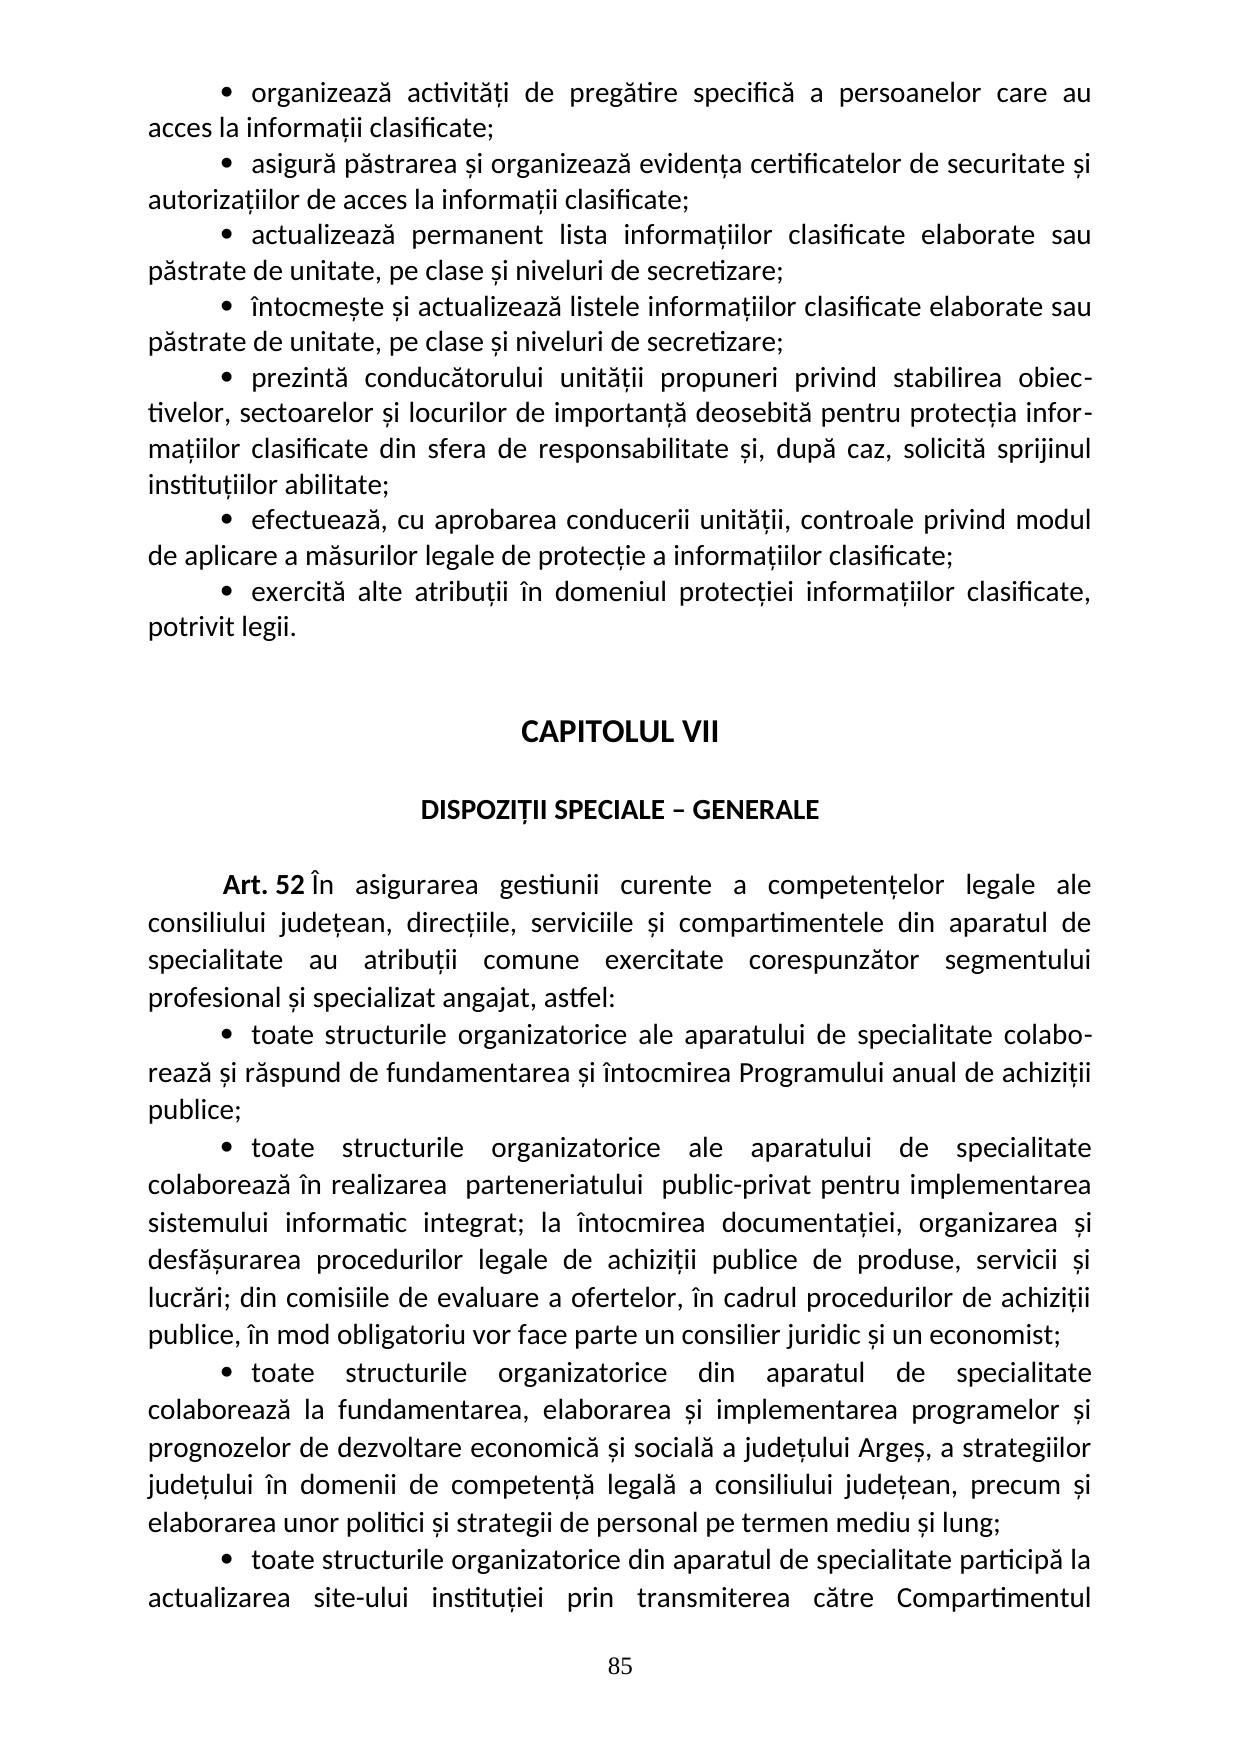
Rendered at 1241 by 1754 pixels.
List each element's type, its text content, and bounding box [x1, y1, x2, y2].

list toate structurile organizatorice ale aparatului de specialitate colaborează şi răspund de fundamentarea şi întocmirea Programului anual de achiziţii publice; [148, 1014, 1092, 1127]
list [148, 1539, 1092, 1614]
list toate structurile organizatorice din aparatul de specialitate colaborează la fundamentarea, elaborarea şi implementarea programelor şi prognozelor de dezvoltare economică şi socială a judeţului Argeş, a strategiilor judeţului în domenii de competenţă legală a consiliului judeţean, precum şi elaborarea unor politici şi strategii de personal pe termen mediu şi lung; [148, 1352, 1092, 1539]
list exercită alte atribuţii în domeniul protecţiei informaţiilor clasificate, potrivit legii. [148, 573, 1092, 644]
list asigură păstrarea şi organizează evidenţa certificatelor de securitate şi autorizaţiilor de acces la informaţii clasificate; [148, 145, 1092, 216]
text DISPOZIŢII SPECIALE – GENERALE [148, 791, 1092, 827]
list actualizează permanent lista informaţiilor clasificate elaborate sau păstrate de unitate, pe clase şi niveluri de secretizare; [148, 216, 1092, 288]
text CAPITOLUL VII [148, 710, 1092, 751]
list efectuează, cu aprobarea conducerii unităţii, controale privind modul de aplicare a măsurilor legale de protecţie a informaţiilor clasificate; [148, 501, 1092, 573]
list organizează activităţi de pregătire specifică a persoanelor care au acces la informaţii clasificate; [148, 74, 1092, 145]
list prezintă conducătorului unităţii propuneri privind stabilirea obiectivelor, sectoarelor şi locurilor de importanţă deosebită pentru protecţia informaţiilor clasificate din sfera de responsabilitate şi, după caz, solicită sprijinul instituţiilor abilitate; [148, 359, 1092, 501]
list toate structurile organizatorice ale aparatului de specialitate colaborează în realizarea parteneriatului public-privat pentru implementarea sistemului informatic integrat; la întocmirea documentaţiei, organizarea şi desfăşurarea procedurilor legale de achiziţii publice de produse, servicii şi lucrări; din comisiile de evaluare a ofertelor, în cadrul procedurilor de achiziţii publice, în mod obligatoriu vor face parte un consilier juridic şi un economist; [148, 1127, 1092, 1352]
text Art. 52 În asigurarea gestiunii curente a competenţelor legale ale consiliului judeţean, direcţiile, serviciile şi compartimentele din aparatul de specialitate au atribuţii comune exercitate corespunzător segmentului profesional şi specializat angajat, astfel: [148, 864, 1092, 1014]
list întocmeşte şi actualizează listele informaţiilor clasificate elaborate sau păstrate de unitate, pe clase şi niveluri de secretizare; [148, 288, 1092, 359]
